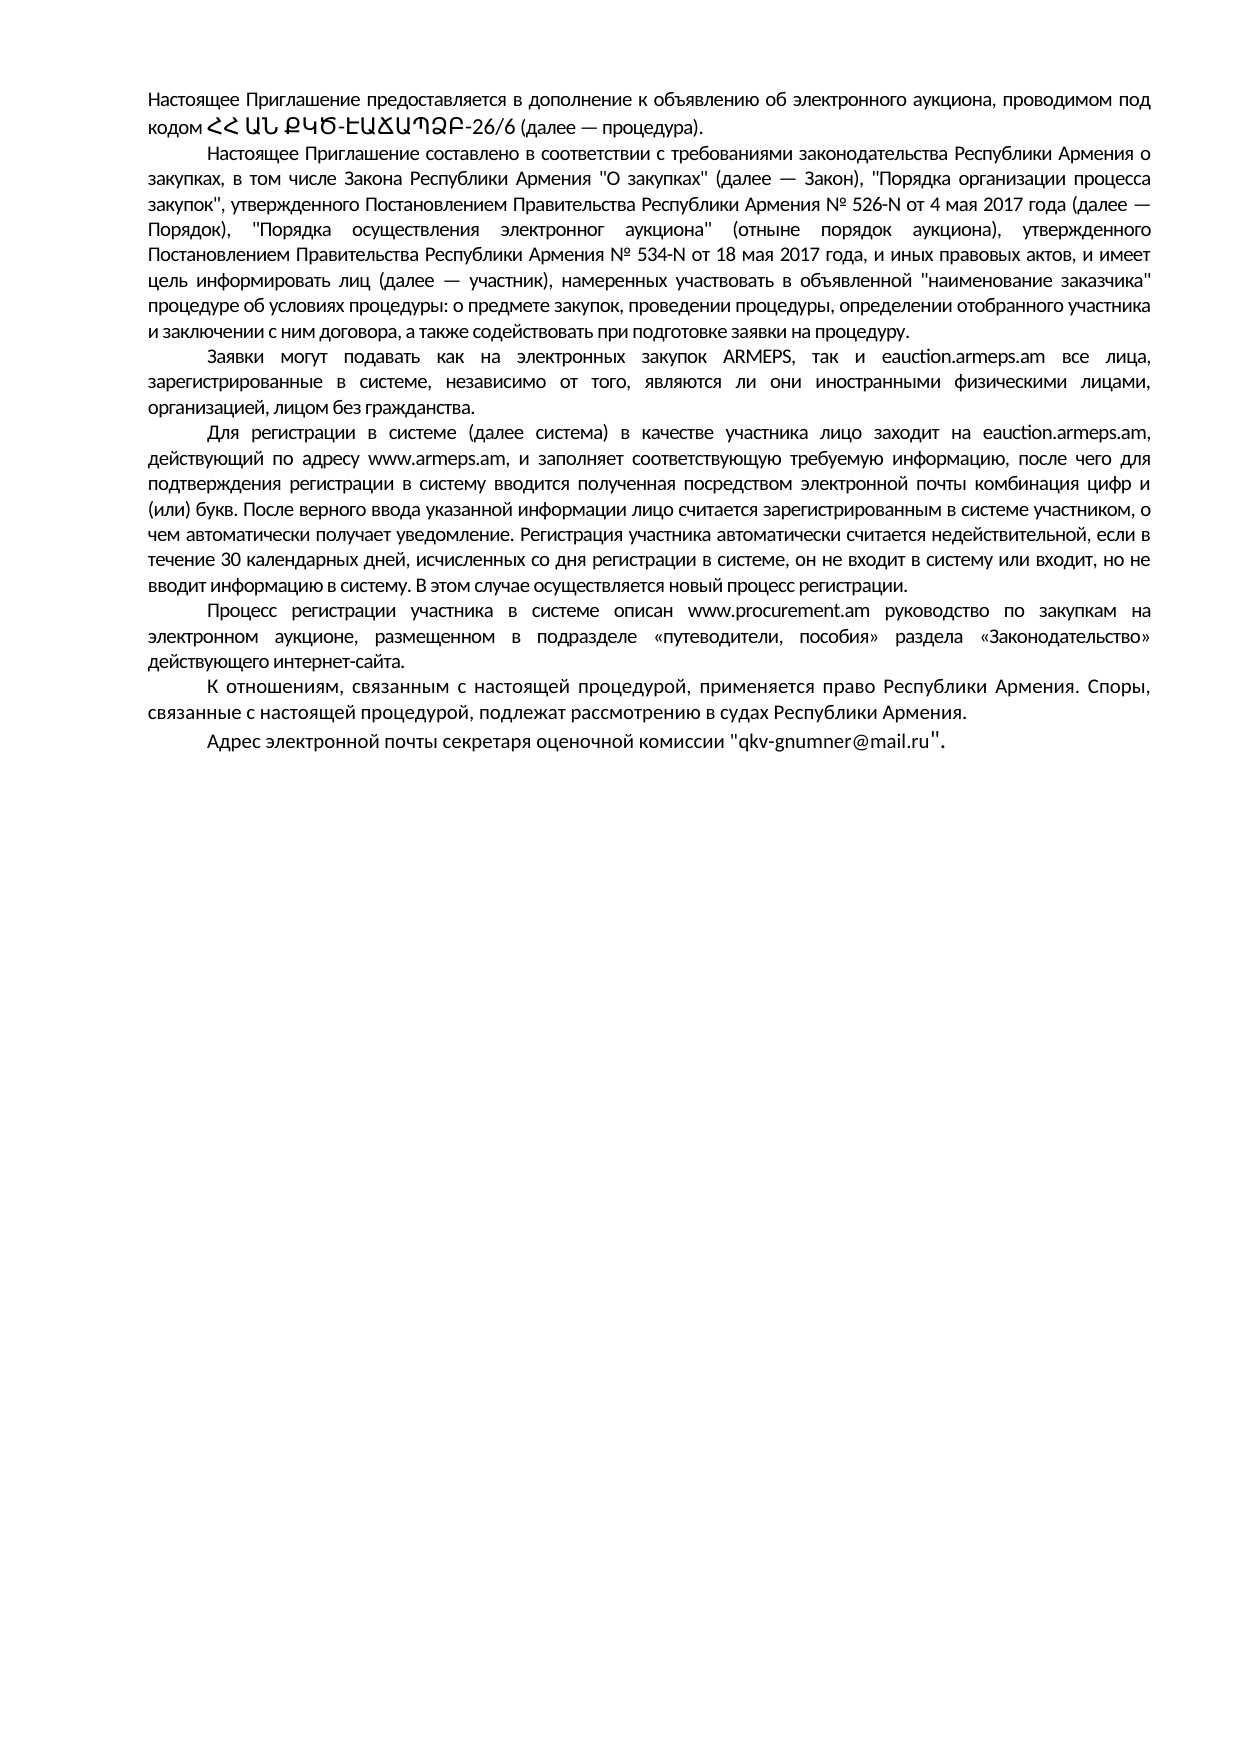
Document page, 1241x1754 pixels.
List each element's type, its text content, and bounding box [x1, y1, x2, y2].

text Настоящее Приглашение предоставляется в дополнение к объявлению об электронного аукциона, проводимом под кодом ՀՀ ԱՆ ՔԿԾ-ԷԱՃԱՊՁԲ-26/6 (далее — процедура). [148, 86, 1152, 140]
text Процесс регистрации участника в системе описан www.procurement.am руководство по закупкам на электронном аукционе, размещенном в подразделе «путеводители, пособия» раздела «Законодательство» действующего интернет-сайта. [148, 597, 1152, 674]
text Адрес электронной почты секретаря оценочной комиссии "qkv-gnumner@mail.ru". [148, 724, 1152, 755]
text К отношениям, связанным с настоящей процедурой, применяется право Республики Армения. Споры, связанные с настоящей процедурой, подлежат рассмотрению в судах Республики Армения. [148, 674, 1152, 724]
text Заявки могут подавать как на электронных закупок ARMEPS, так и eauction.armeps.am все лица, зарегистрированные в системе, независимо от того, являются ли они иностранными физическими лицами, организацией, лицом без гражданства. [148, 343, 1152, 419]
text Настоящее Приглашение составлено в соответствии с требованиями законодательства Республики Армения о закупках, в том числе Закона Республики Армения "О закупках" (далее — Закон), "Порядка организации процесса закупок", утвержденного Постановлением Правительства Республики Армения № 526-N от 4 мая 2017 года (далее — Порядок), "Порядка осуществления электронног аукциона" (отныне порядок аукциона), утвержденного Постановлением Правительства Республики Армения № 534-N от 18 мая 2017 года, и иных правовых актов, и имеет цель информировать лиц (далее — участник), намеренных участвовать в объявленной "наименование заказчика" процедуре об условиях процедуры: о предмете закупок, проведении процедуры, определении отобранного участника и заключении с ним договора, а также содействовать при подготовке заявки на процедуру. [148, 140, 1152, 343]
text Для регистрации в системе (далее система) в качестве участника лицо заходит на eauction.armeps.am, действующий по адресу www.armeps.am, и заполняет соответствующую требуемую информацию, после чего для подтверждения регистрации в систему вводится полученная посредством электронной почты комбинация цифр и (или) букв. После верного ввода указанной информации лицо считается зарегистрированным в системе участником, о чем автоматически получает уведомление. Регистрация участника автоматически считается недействительной, если в течение 30 календарных дней, исчисленных со дня регистрации в системе, он не входит в систему или входит, но не вводит информацию в систему. В этом случае осуществляется новый процесс регистрации. [148, 419, 1152, 597]
